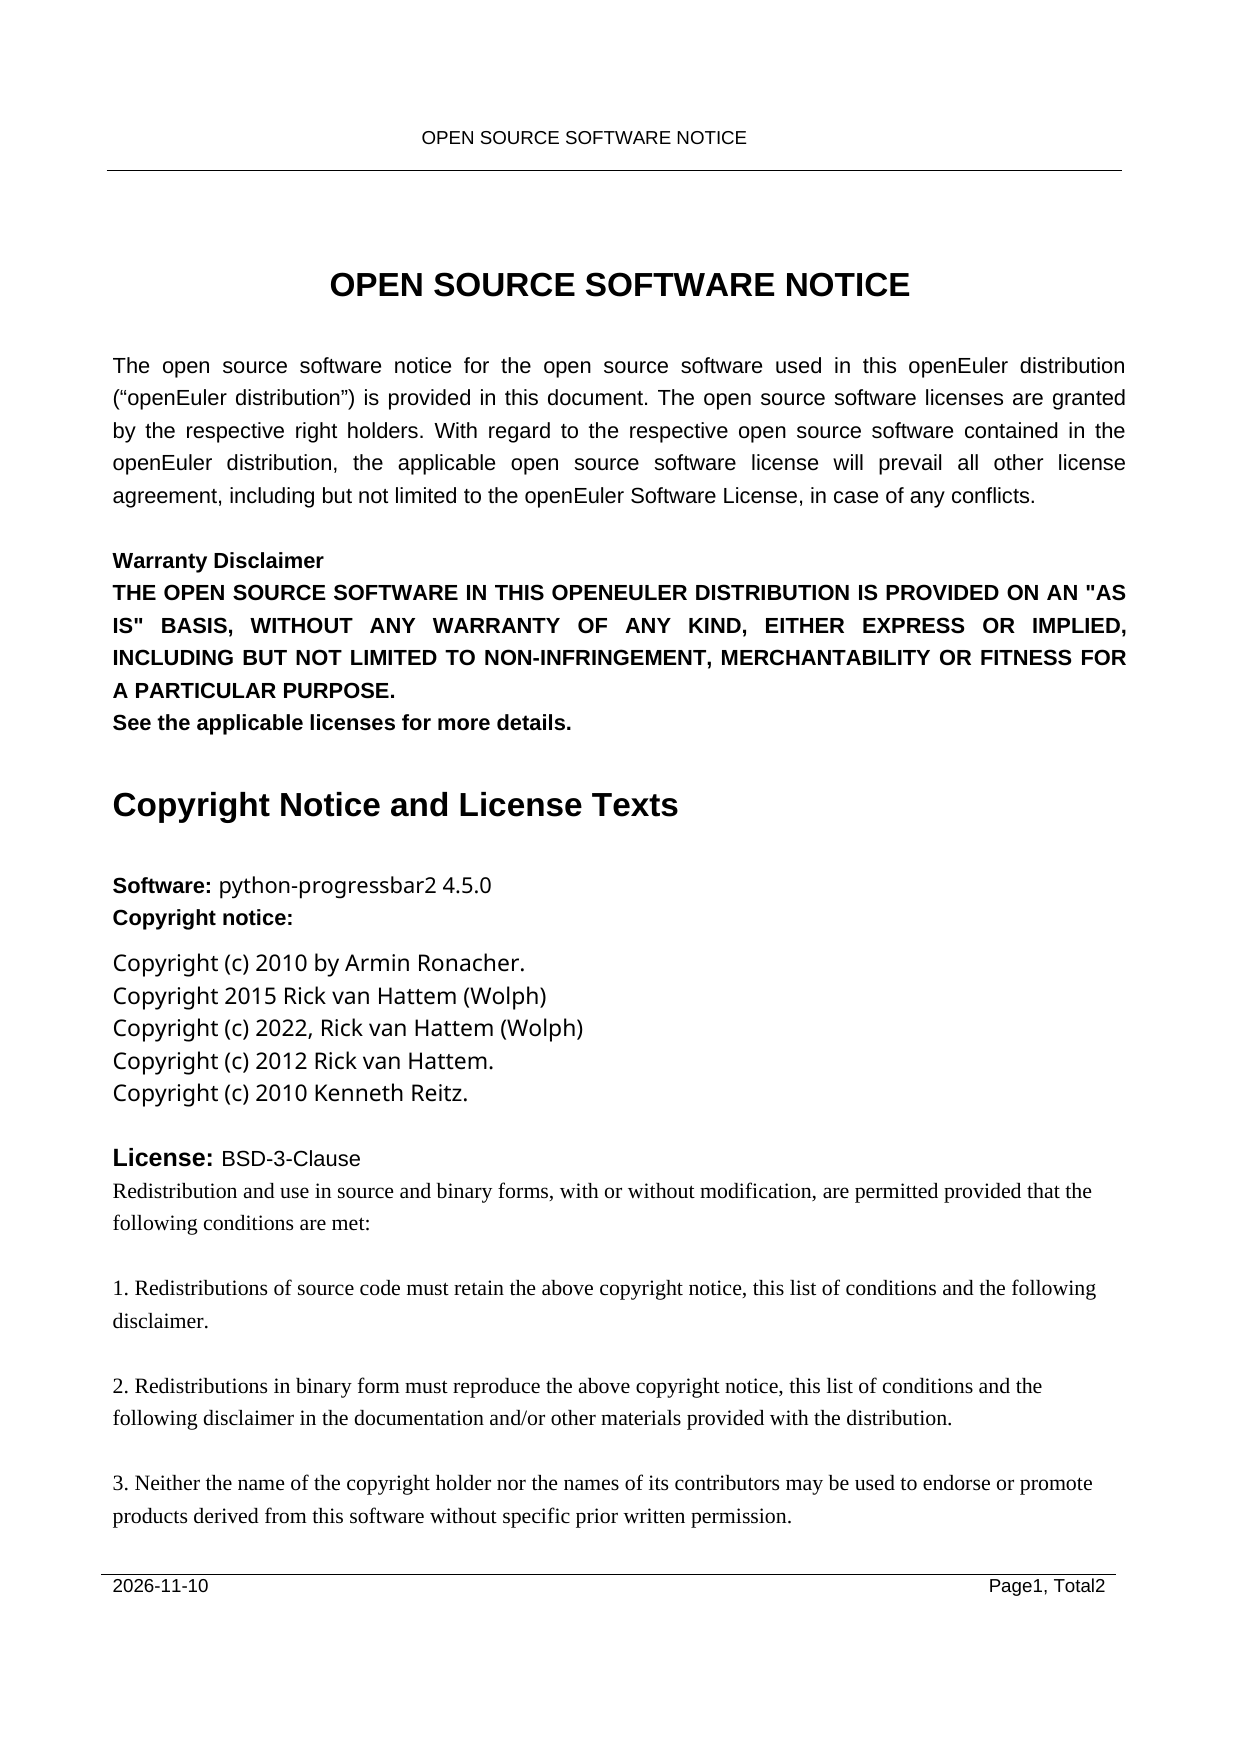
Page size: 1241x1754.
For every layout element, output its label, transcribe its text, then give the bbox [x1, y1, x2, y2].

text The open source software notice for the open source software used in this openEuler distribution (“openEuler distribution”) is provided in this document. The open source software licenses are granted by the respective right holders. With regard to the respective open source software contained in the openEuler distribution, the applicable open source software license will prevail all other license agreement, including but not limited to the openEuler Software License, in case of any conflicts. [112, 349, 1128, 511]
text THE OPEN SOURCE SOFTWARE IN THIS OPENEULER DISTRIBUTION IS PROVIDED ON AN "AS IS" BASIS, WITHOUT ANY WARRANTY OF ANY KIND, EITHER EXPRESS OR IMPLIED, INCLUDING BUT NOT LIMITED TO NON-INFRINGEMENT, MERCHANTABILITY OR FITNESS FOR A PARTICULAR PURPOSE. See the applicable licenses for more details. [112, 576, 1128, 739]
text Copyright (c) 2010 by Armin Ronacher. Copyright 2015 Rick van Hattem (Wolph) Copyright (c) 2022, Rick van Hattem (Wolph) Copyright (c) 2012 Rick van Hattem. Copyright (c) 2010 Kenneth Reitz. [112, 947, 1128, 1142]
text Copyright Notice and License Texts [112, 771, 1128, 836]
text License: BSD-3-Clause [112, 1142, 1128, 1174]
title Software: python-progressbar2 4.5.0 [112, 869, 1128, 901]
text OPEN SOURCE SOFTWARE NOTICE [112, 251, 1128, 316]
text Warranty Disclaimer [112, 544, 1128, 576]
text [112, 1174, 1128, 1532]
text Copyright notice: [112, 901, 1128, 934]
